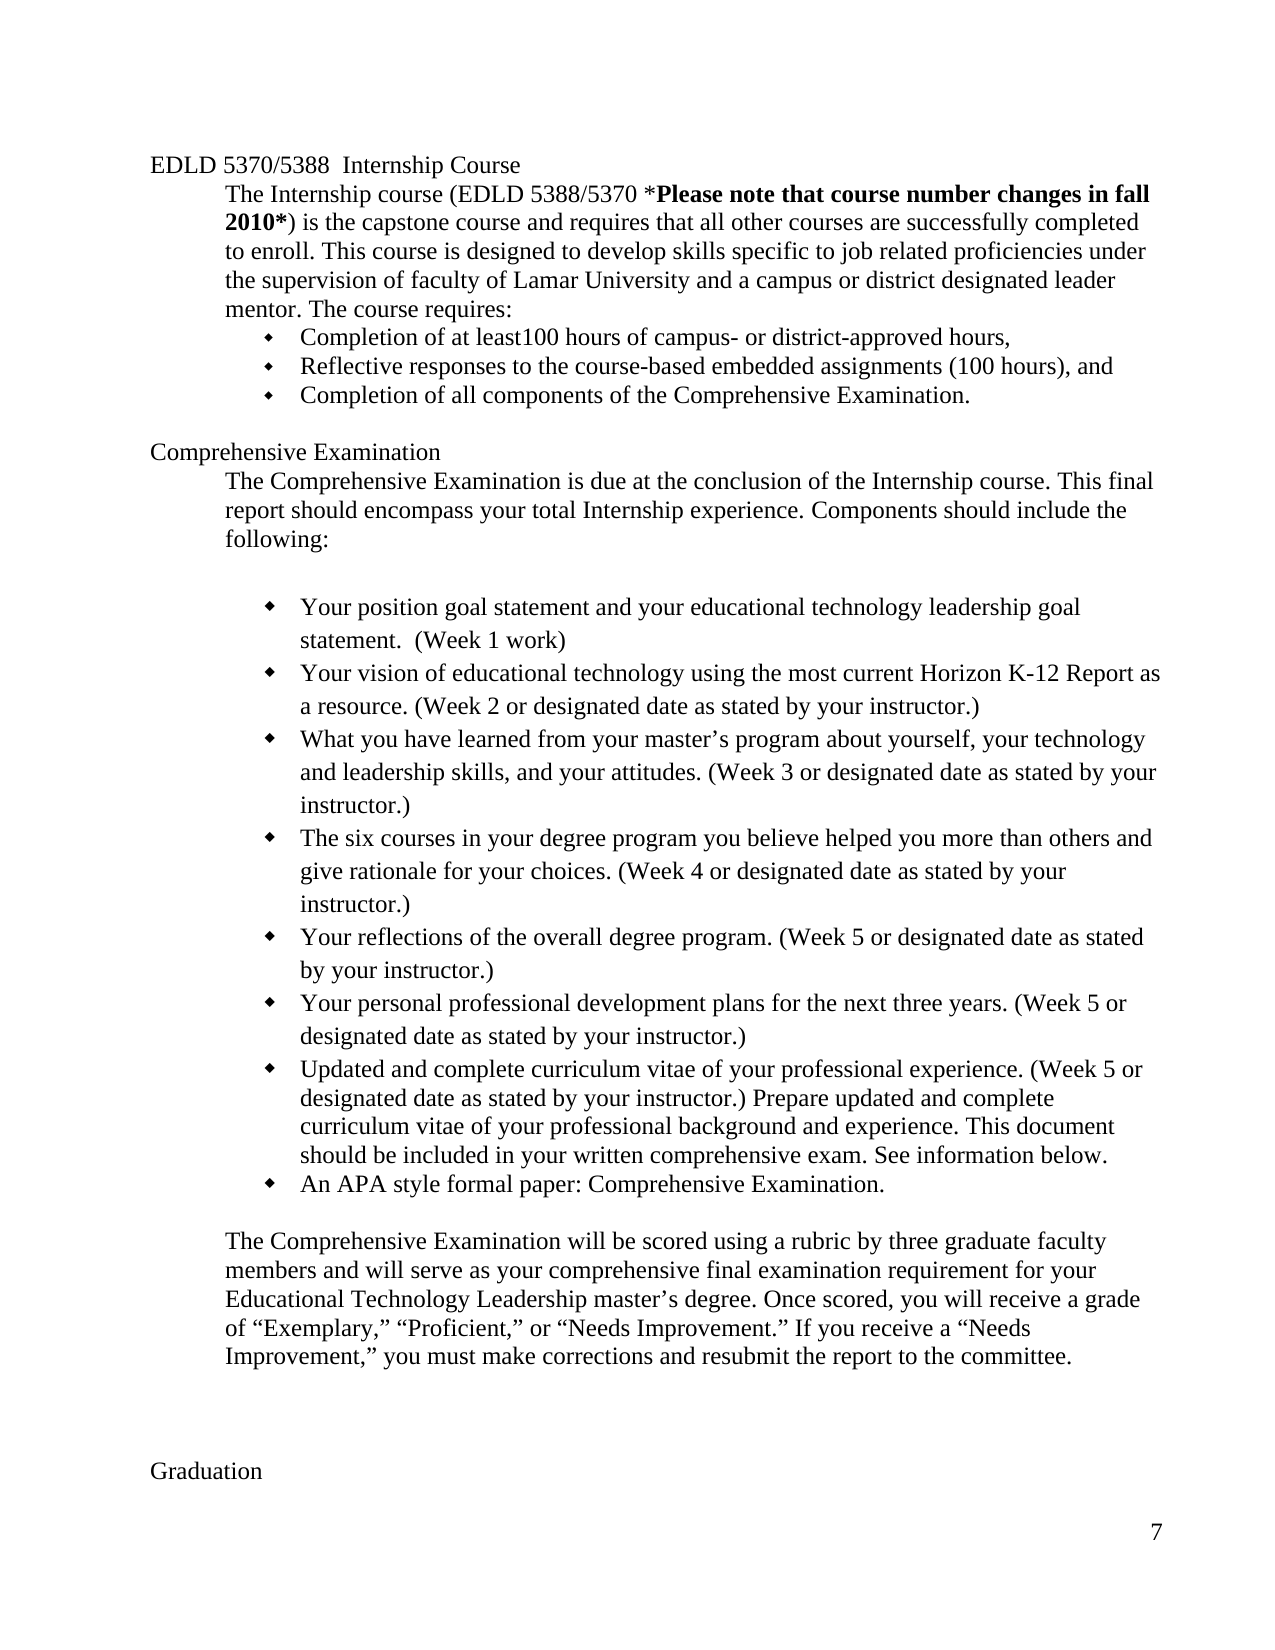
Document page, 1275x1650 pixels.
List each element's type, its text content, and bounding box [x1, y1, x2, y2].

list Updated and complete curriculum vitae of your professional experience. (Week 5 or designated date as stated by your instructor.) Prepare updated and complete curriculum vitae of your professional background and experience. This document should be included in your written comprehensive exam. See information below. [262, 1054, 1162, 1169]
list The six courses in your degree program you believe helped you more than others and give rationale for your choices. (Week 4 or designated date as stated by your instructor.) [262, 823, 1162, 918]
text The Comprehensive Examination is due at the conclusion of the Internship course. This final report should encompass your total Internship experience. Components should include the following: [225, 466, 1162, 552]
list Graduation [150, 1456, 1162, 1485]
text The Internship course (EDLD 5388/5370 *Please note that course number changes in fall 2010*) is the capstone course and requires that all other courses are successfully completed to enroll. This course is designed to develop skills specific to job related proficiencies under the supervision of faculty of Lamar University and a campus or district designated leader mentor. The course requires: [225, 179, 1162, 322]
list Comprehensive Examination [150, 437, 1162, 466]
list What you have learned from your master’s program about yourself, your technology and leadership skills, and your attitudes. (Week 3 or designated date as stated by your instructor.) [262, 724, 1162, 818]
list Completion of at least100 hours of campus- or district-approved hours, [262, 322, 1162, 351]
list Your personal professional development plans for the next three years. (Week 5 or designated date as stated by your instructor.) [262, 988, 1162, 1050]
list The Comprehensive Examination will be scored using a rubric by three graduate faculty members and will serve as your comprehensive final examination requirement for your Educational Technology Leadership master’s degree. Once scored, you will receive a grade of “Exemplary,” “Proficient,” or “Needs Improvement.” If you receive a “Needs Improvement,” you must make corrections and resubmit the report to the committee. [225, 1226, 1162, 1370]
list EDLD 5370/5388 Internship Course [150, 150, 1162, 179]
list Your position goal statement and your educational technology leadership goal statement. (Week 1 work) [262, 592, 1162, 653]
list Your reflections of the overall degree program. (Week 5 or designated date as stated by your instructor.) [262, 922, 1162, 984]
list Your vision of educational technology using the most current Horizon K-12 Report as a resource. (Week 2 or designated date as stated by your instructor.) [262, 658, 1162, 719]
list Reflective responses to the course-based embedded assignments (100 hours), and [262, 351, 1162, 380]
list An APA style formal paper: Comprehensive Examination. [262, 1169, 1162, 1198]
list Completion of all components of the Comprehensive Examination. [262, 380, 1162, 409]
